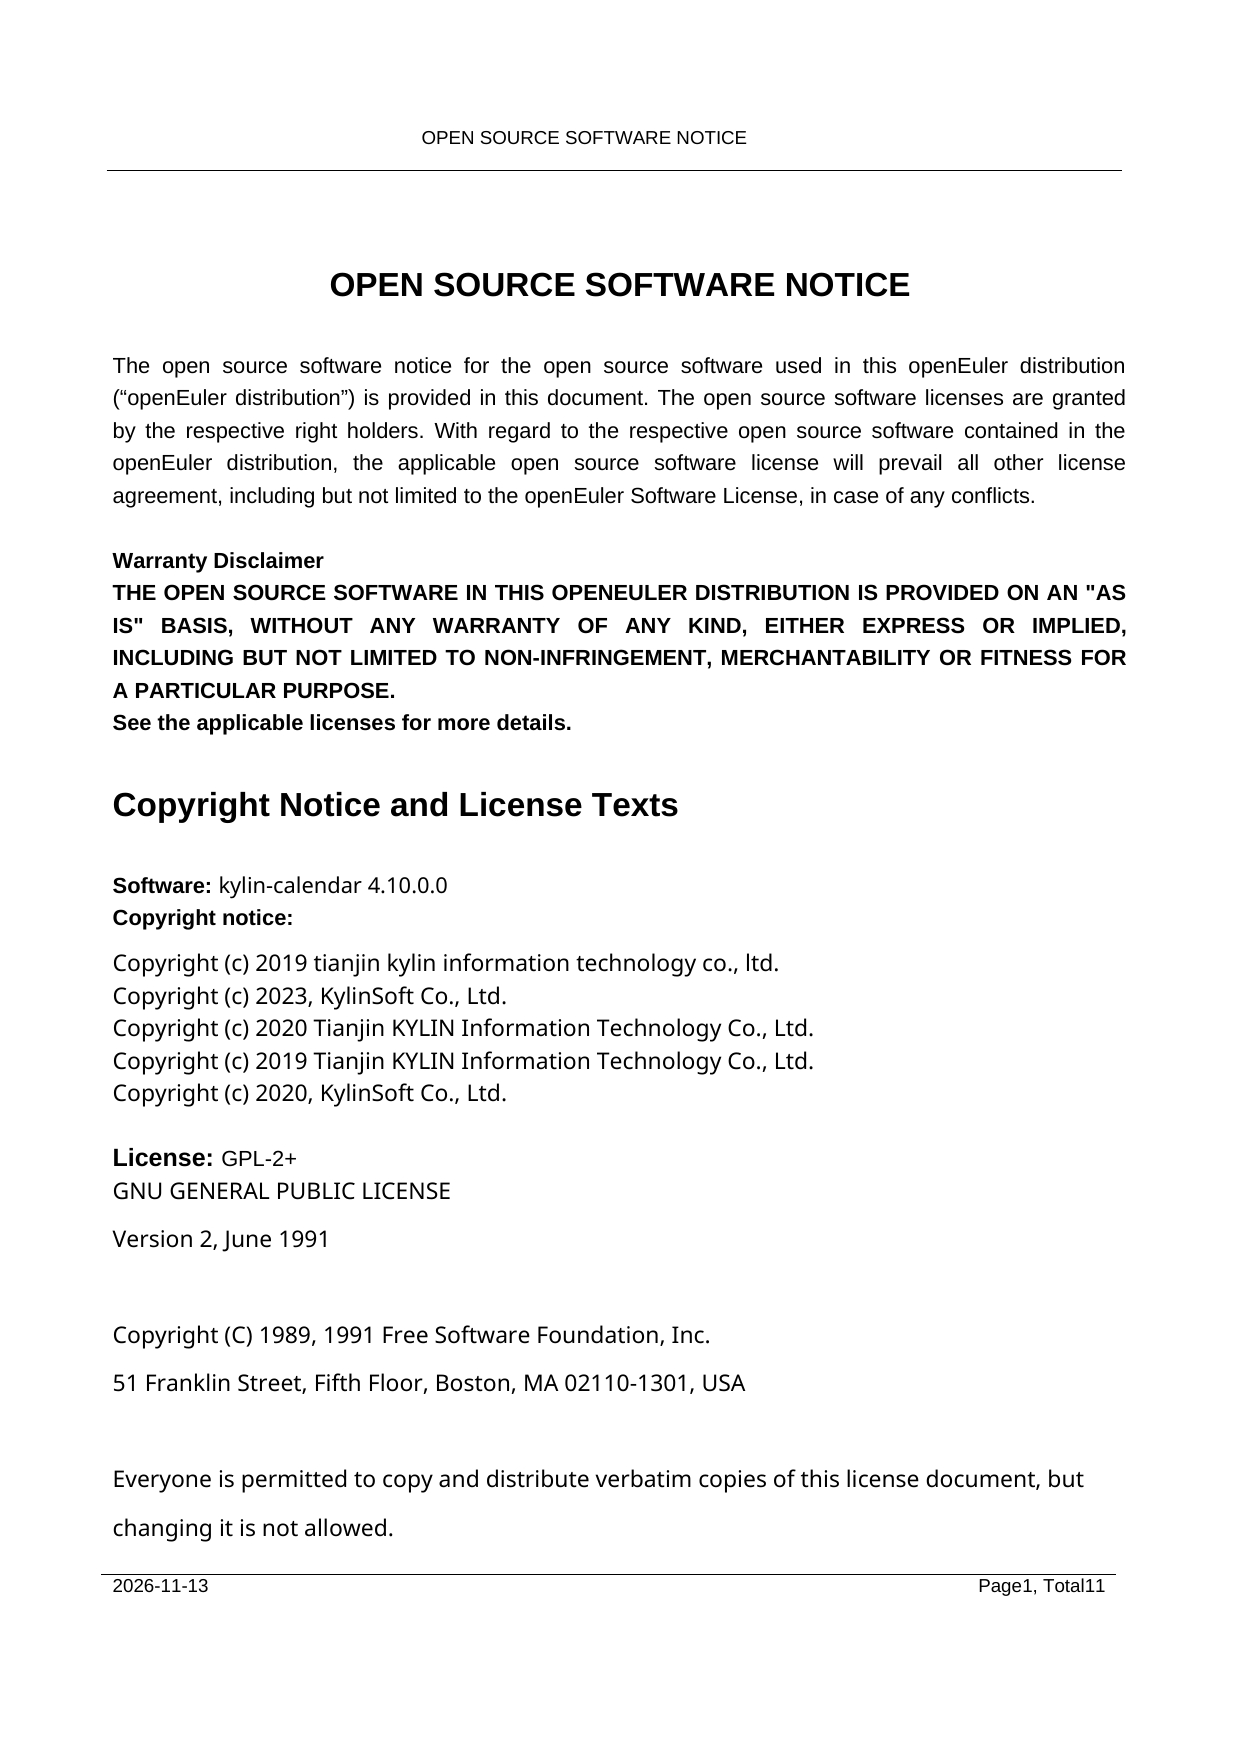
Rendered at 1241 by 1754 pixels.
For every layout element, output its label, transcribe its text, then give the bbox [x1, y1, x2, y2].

text Copyright Notice and License Texts [112, 771, 1128, 836]
text Copyright (C) 1989, 1991 Free Software Foundation, Inc. [112, 1318, 1128, 1351]
text 51 Franklin Street, Fifth Floor, Boston, MA 02110-1301, USA [112, 1367, 1128, 1399]
text THE OPEN SOURCE SOFTWARE IN THIS OPENEULER DISTRIBUTION IS PROVIDED ON AN "AS IS" BASIS, WITHOUT ANY WARRANTY OF ANY KIND, EITHER EXPRESS OR IMPLIED, INCLUDING BUT NOT LIMITED TO NON-INFRINGEMENT, MERCHANTABILITY OR FITNESS FOR A PARTICULAR PURPOSE. See the applicable licenses for more details. [112, 576, 1128, 739]
text The open source software notice for the open source software used in this openEuler distribution (“openEuler distribution”) is provided in this document. The open source software licenses are granted by the respective right holders. With regard to the respective open source software contained in the openEuler distribution, the applicable open source software license will prevail all other license agreement, including but not limited to the openEuler Software License, in case of any conflicts. [112, 349, 1128, 511]
text GNU GENERAL PUBLIC LICENSE [112, 1174, 1128, 1207]
text Version 2, June 1991 [112, 1222, 1128, 1255]
title Software: kylin-calendar 4.10.0.0 [112, 869, 1128, 901]
text Everyone is permitted to copy and distribute verbatim copies of this license document, but changing it is not allowed. [112, 1463, 1128, 1544]
text Warranty Disclaimer [112, 544, 1128, 576]
text Copyright (c) 2019 tianjin kylin information technology co., ltd. Copyright (c) 2023, KylinSoft Co., Ltd. Copyright (c) 2020 Tianjin KYLIN Information Technology Co., Ltd. Copyright (c) 2019 Tianjin KYLIN Information Technology Co., Ltd. Copyright (c) 2020, KylinSoft Co., Ltd. [112, 947, 1128, 1142]
text Copyright notice: [112, 901, 1128, 934]
text OPEN SOURCE SOFTWARE NOTICE [112, 251, 1128, 316]
text License: GPL-2+ [112, 1142, 1128, 1174]
